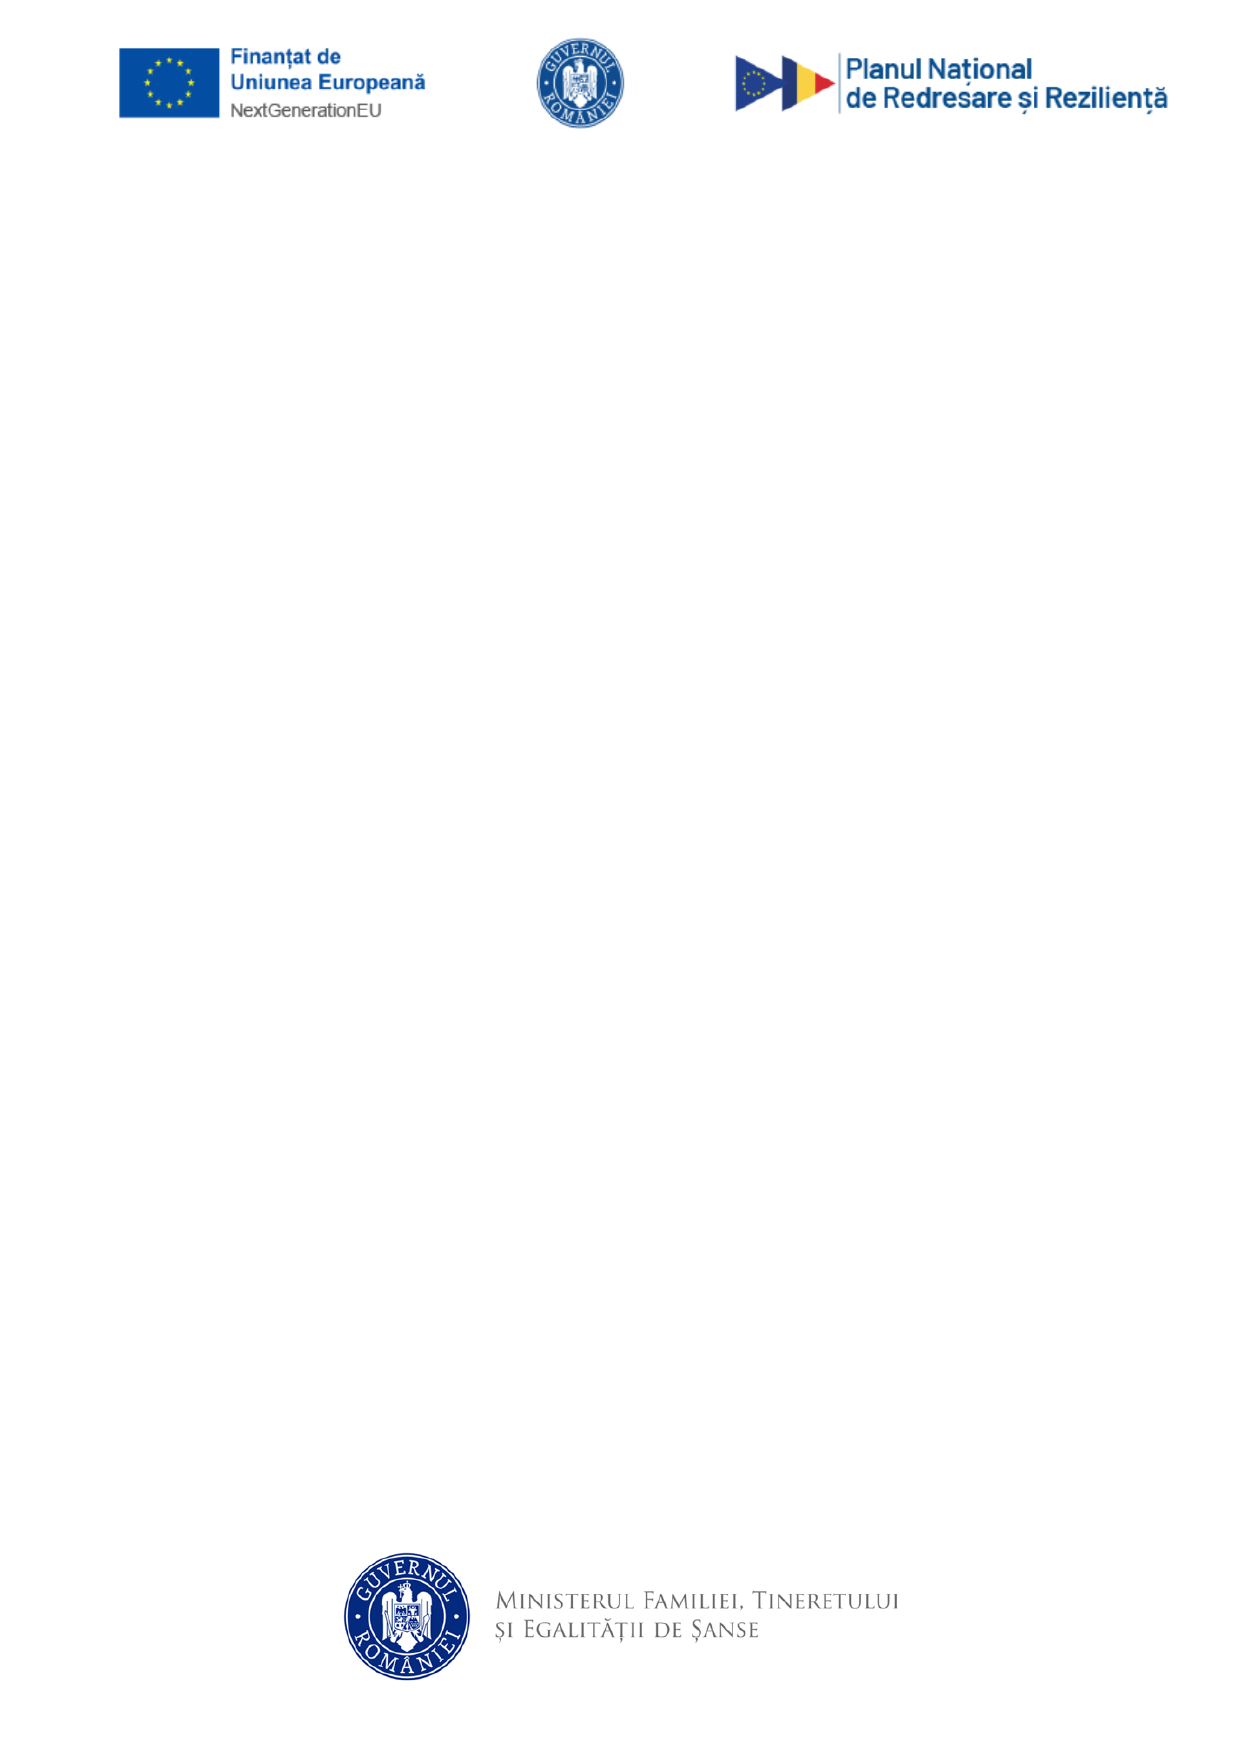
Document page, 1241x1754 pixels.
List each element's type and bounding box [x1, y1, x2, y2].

picture [342, 1552, 898, 1681]
picture [66, 18, 1174, 149]
